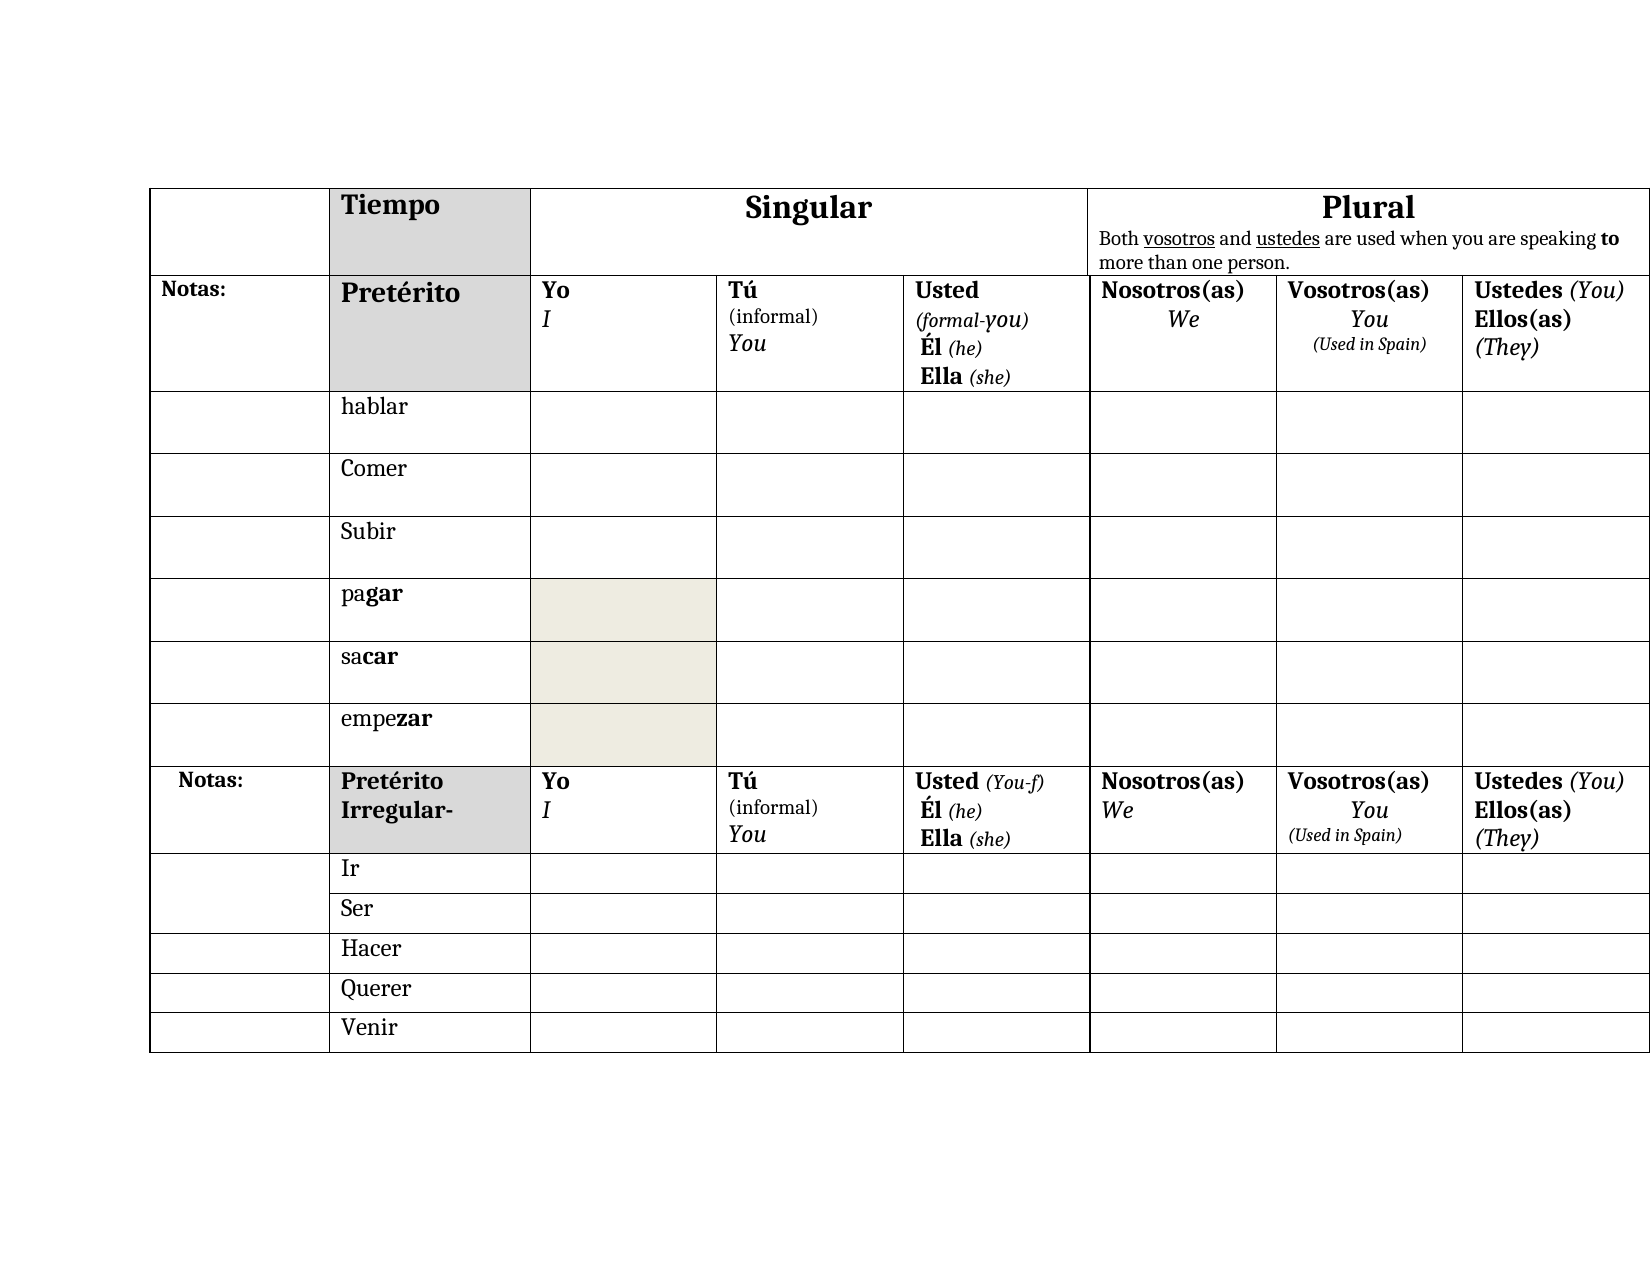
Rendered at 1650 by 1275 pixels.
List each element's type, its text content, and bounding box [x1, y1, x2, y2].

table_cell [151, 642, 329, 703]
table_cell [904, 974, 1089, 1012]
table_cell [531, 392, 716, 453]
table_cell [531, 642, 716, 703]
table_cell [1463, 854, 1649, 893]
table_cell Nosotros(as) We [1091, 276, 1276, 391]
table_cell Singular [531, 189, 1087, 275]
table_cell [1277, 1013, 1462, 1052]
table_cell [904, 392, 1089, 453]
table_cell [717, 704, 903, 766]
table_cell [717, 454, 903, 516]
table_cell [717, 517, 903, 578]
table_cell Querer [330, 974, 530, 1012]
table_cell hablar [330, 392, 530, 453]
table_cell Tiempo [330, 189, 530, 275]
table_cell Tú (informal) You [717, 767, 903, 853]
table_cell [531, 934, 716, 972]
table_cell [904, 642, 1089, 703]
table_cell [151, 517, 329, 578]
table_cell [1091, 1013, 1276, 1052]
table_cell Yo I [531, 276, 716, 391]
table_cell [531, 704, 716, 766]
table_cell Usted (formal-you) Él (he) Ella (she) [904, 276, 1089, 391]
table_cell [1463, 454, 1649, 516]
table_cell Pretérito [330, 276, 530, 391]
table_cell Ir [330, 854, 530, 893]
table_cell Notas: [151, 767, 329, 853]
table_cell [531, 1013, 716, 1052]
table_cell [1463, 934, 1649, 972]
table_cell Hacer [330, 934, 530, 972]
table_cell [1463, 392, 1649, 453]
table_cell [531, 454, 716, 516]
table_cell [151, 854, 329, 933]
table_cell [1277, 454, 1462, 516]
table_cell Comer [330, 454, 530, 516]
table_cell Ser [330, 894, 530, 933]
table_cell [1277, 392, 1462, 453]
table_cell Vosotros(as) You (Used in Spain) [1277, 767, 1462, 853]
table_cell [1463, 704, 1649, 766]
table_cell [1277, 517, 1462, 578]
table_cell [904, 579, 1089, 641]
table_cell [151, 974, 329, 1012]
table_cell Usted (You-f) Él (he) Ella (she) [904, 767, 1089, 853]
table_cell [1091, 642, 1276, 703]
table_cell [151, 1013, 329, 1052]
table_cell [151, 392, 329, 453]
table_cell Subir [330, 517, 530, 578]
table_cell [151, 704, 329, 766]
table_cell pagar [330, 579, 530, 641]
table_cell sacar [330, 642, 530, 703]
table_cell Pretérito Irregular- [330, 767, 530, 853]
table_cell [1091, 894, 1276, 933]
table_cell [717, 854, 903, 893]
table_cell Yo I [531, 767, 716, 853]
table_cell Plural Both vosotros and ustedes are used when you are speaking to more than one person. [1088, 189, 1649, 275]
table_cell [1277, 704, 1462, 766]
table_cell [1277, 974, 1462, 1012]
table_cell [531, 517, 716, 578]
table_cell [151, 454, 329, 516]
table_cell [151, 579, 329, 641]
table_cell [904, 854, 1089, 893]
table_cell [904, 517, 1089, 578]
table_cell [151, 934, 329, 972]
table_cell [531, 579, 716, 641]
table_cell [904, 894, 1089, 933]
table_cell [531, 894, 716, 933]
table_cell [1091, 392, 1276, 453]
table_cell [1277, 894, 1462, 933]
table_cell [1463, 974, 1649, 1012]
table_cell [1091, 517, 1276, 578]
table_cell [1277, 642, 1462, 703]
table_cell Ustedes (You) Ellos(as) (They) [1463, 276, 1649, 391]
table_cell [904, 704, 1089, 766]
table_cell [1463, 1013, 1649, 1052]
table_cell [1463, 517, 1649, 578]
table_cell [1091, 579, 1276, 641]
table_cell [717, 579, 903, 641]
table_cell [1463, 579, 1649, 641]
table_cell [531, 974, 716, 1012]
table_cell Nosotros(as) We [1091, 767, 1276, 853]
table_cell [1463, 642, 1649, 703]
table_cell [904, 1013, 1089, 1052]
table_cell Vosotros(as) You (Used in Spain) [1277, 276, 1462, 391]
table_cell Ustedes (You) Ellos(as) (They) [1463, 767, 1649, 853]
table_cell Venir [330, 1013, 530, 1052]
table_cell [151, 189, 329, 275]
table_cell [1091, 974, 1276, 1012]
table_cell [531, 854, 716, 893]
table_cell [1277, 934, 1462, 972]
table_cell [1091, 854, 1276, 893]
table_cell [717, 974, 903, 1012]
table_cell [717, 1013, 903, 1052]
table_cell [717, 642, 903, 703]
table_cell [1091, 704, 1276, 766]
table_cell [1463, 894, 1649, 933]
table_cell [1091, 934, 1276, 972]
table_cell [1277, 579, 1462, 641]
table_cell [904, 934, 1089, 972]
table_cell [717, 894, 903, 933]
table_cell [1091, 454, 1276, 516]
table_cell [717, 934, 903, 972]
table_cell Tú (informal) You [717, 276, 903, 391]
table_cell [1277, 854, 1462, 893]
table_cell Notas: [151, 276, 329, 391]
table_cell [717, 392, 903, 453]
table_cell empezar [330, 704, 530, 766]
table_cell [904, 454, 1089, 516]
